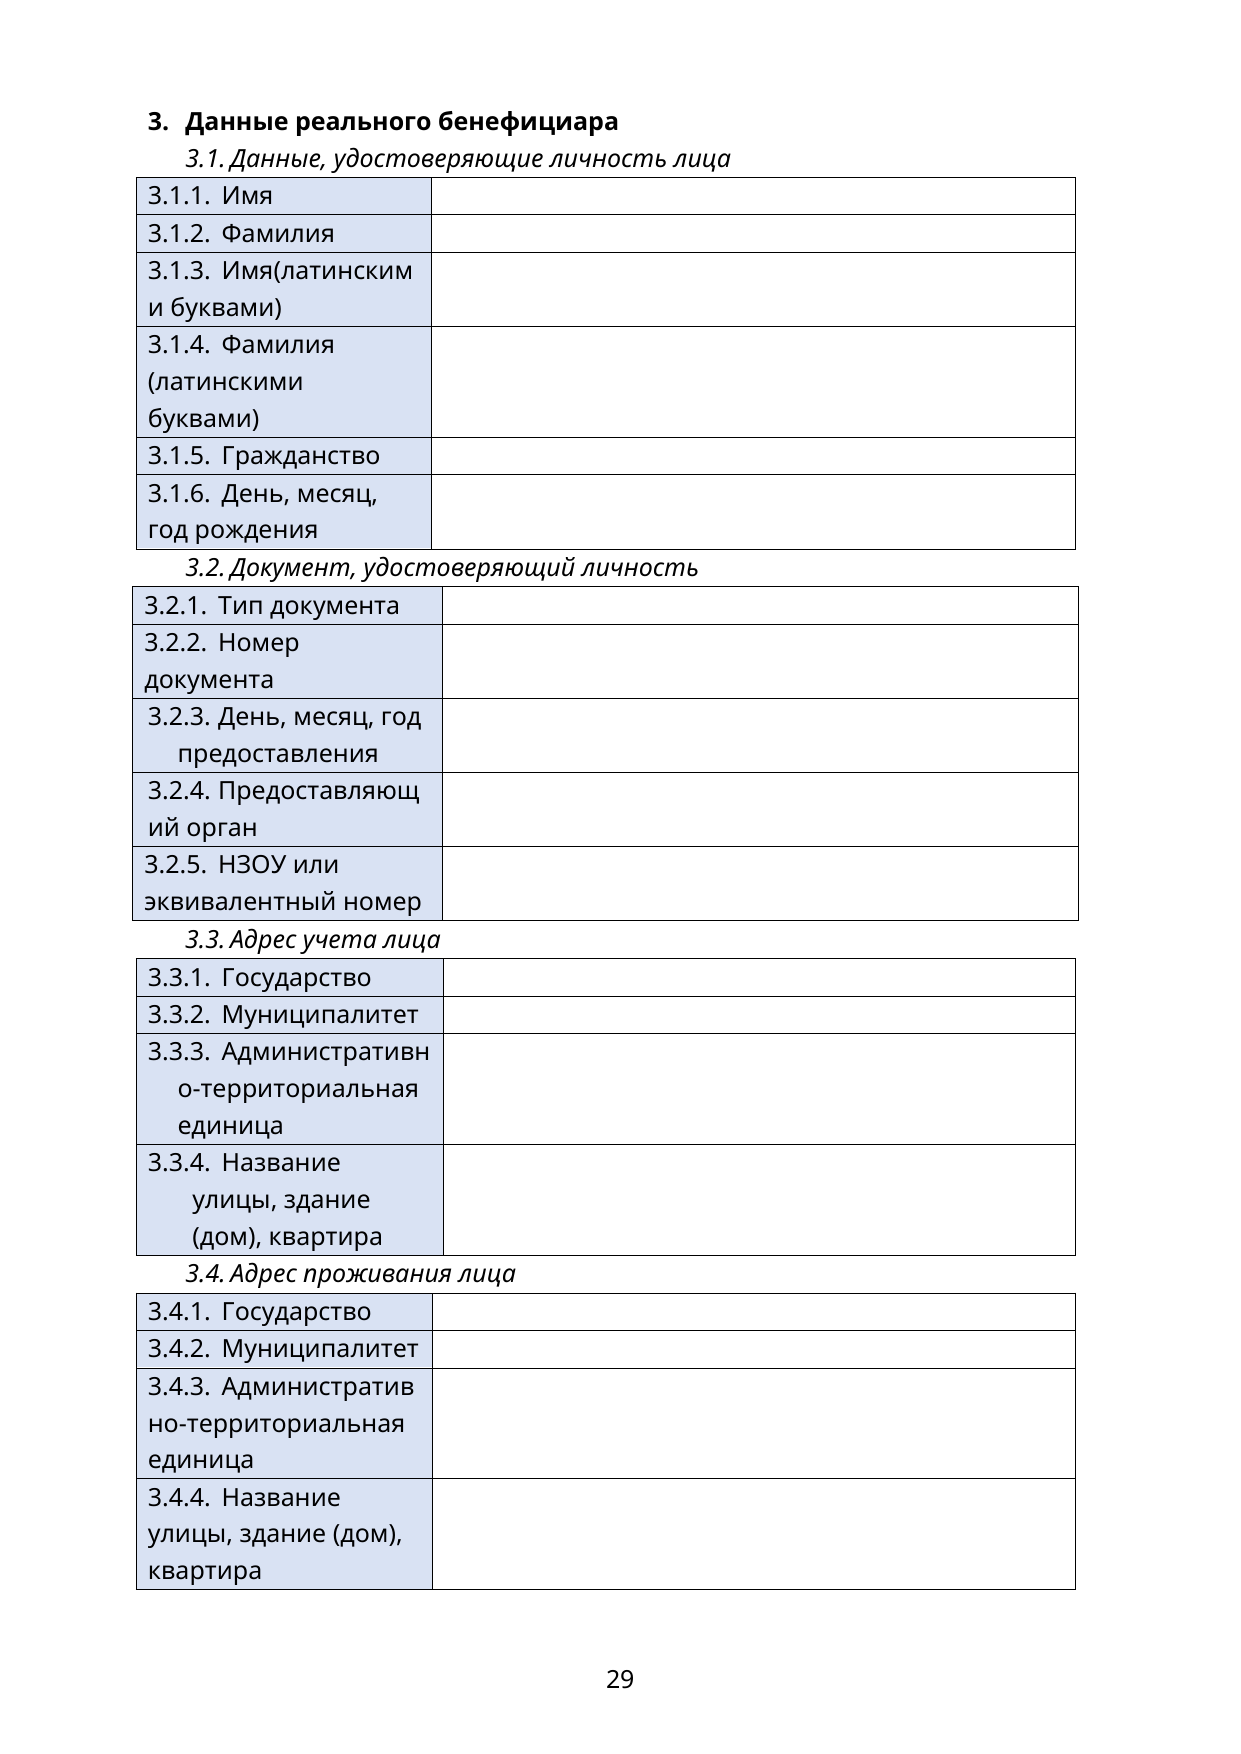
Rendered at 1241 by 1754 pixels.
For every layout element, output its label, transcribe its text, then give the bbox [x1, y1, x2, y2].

table_cell Название улицы, здание (дом), квартира [137, 1479, 432, 1589]
table_cell [432, 475, 1075, 548]
table_cell Имя(латинскими буквами) [137, 253, 431, 326]
table_cell [444, 1145, 1075, 1255]
table_cell Номер документа [133, 625, 442, 698]
table_header Государство [137, 959, 443, 996]
table_cell Фамилия (латинскими буквами) [137, 327, 431, 437]
table_cell Предоставляющий орган [133, 773, 442, 846]
table_cell Муниципалитет [137, 1331, 432, 1367]
table_header Имя [137, 178, 431, 214]
table_cell [433, 1331, 1075, 1367]
table_cell [444, 1034, 1075, 1144]
table_cell [444, 997, 1075, 1033]
table_cell [432, 253, 1075, 326]
table_cell [432, 215, 1075, 252]
table_header [433, 1294, 1075, 1330]
list Данные, удостоверяющие личность лица [185, 140, 1092, 174]
table_cell Гражданство [137, 438, 431, 474]
table_cell [443, 847, 1078, 920]
table_cell Фамилия [137, 215, 431, 252]
table_cell Муниципалитет [137, 997, 443, 1033]
list Адрес учета лица [185, 921, 1092, 955]
table_cell День, месяц, год предоставления [133, 699, 442, 772]
table_cell Название улицы, здание (дом), квартира [137, 1145, 443, 1255]
list Данные реального бенефициара [148, 103, 1092, 137]
table_cell НЗОУ или эквивалентный номер [133, 847, 442, 920]
table_cell [433, 1479, 1075, 1589]
table_cell [432, 438, 1075, 474]
table_cell [443, 699, 1078, 772]
table_cell Административно-территориальная единица [137, 1034, 443, 1144]
table_header [444, 959, 1075, 996]
table_cell [432, 327, 1075, 437]
table_cell [433, 1369, 1075, 1478]
table_header [443, 587, 1078, 624]
list Адрес проживания лица [185, 1256, 1092, 1290]
table_cell Административно-территориальная единица [137, 1369, 432, 1478]
table_cell День, месяц, год рождения [137, 475, 431, 548]
table_header Тип документа [133, 587, 442, 624]
table_cell [443, 773, 1078, 846]
table_header [432, 178, 1075, 214]
list Документ, удостоверяющий личность [185, 549, 1092, 583]
table_header Государство [137, 1294, 432, 1330]
table_cell [443, 625, 1078, 698]
